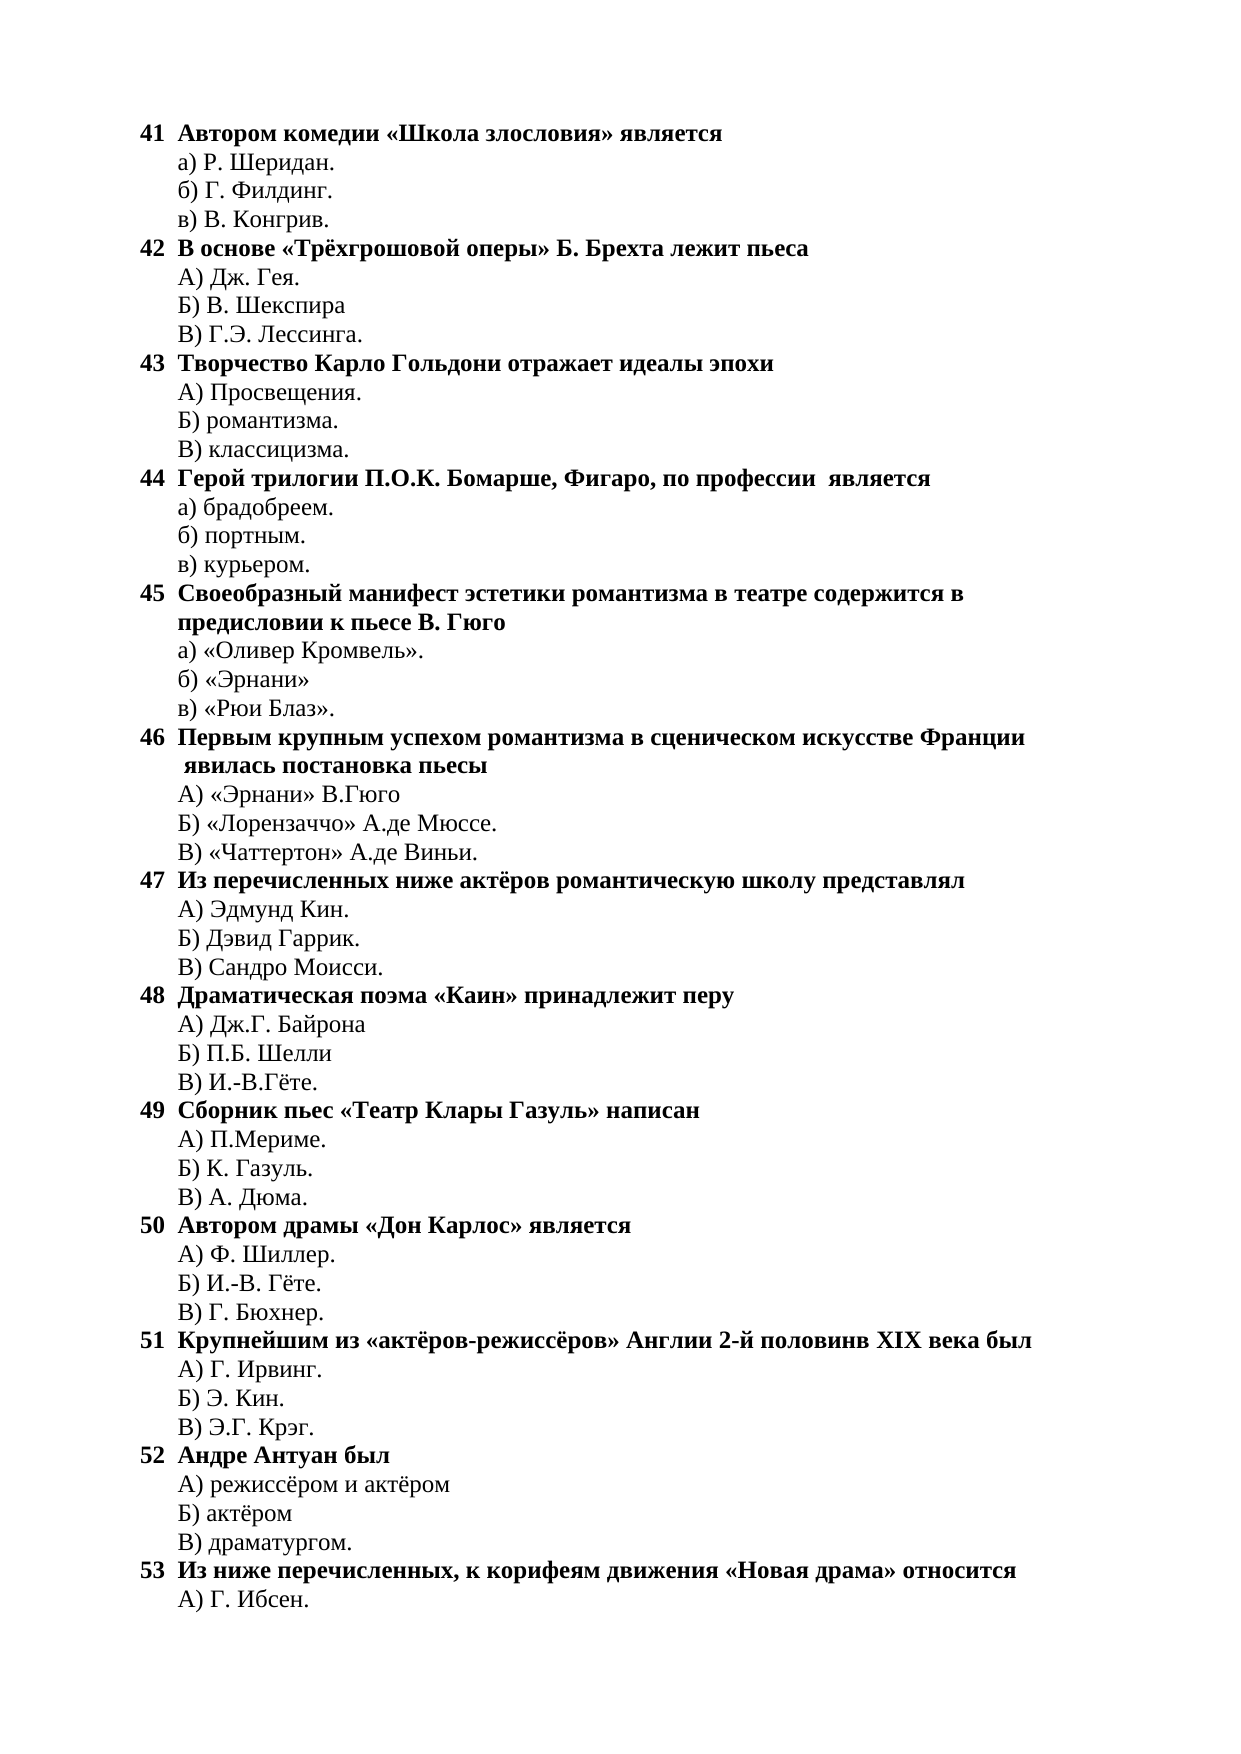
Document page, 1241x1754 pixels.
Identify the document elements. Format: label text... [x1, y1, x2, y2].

text В) Э.Г. Крэг. [177, 1412, 1152, 1441]
text А) Дж.Г. Байрона [177, 1009, 1152, 1038]
text б) Г. Филдинг. [177, 176, 1152, 204]
text в) курьером. [177, 549, 1152, 578]
text А) режиссёром и актёром [177, 1469, 1152, 1498]
text А) Просвещения. [177, 377, 1152, 406]
text Б) Э. Кин. [177, 1383, 1152, 1412]
list Творчество Карло Гольдони отражает идеалы эпохи [140, 348, 1152, 377]
text Б) К. Газуль. [177, 1153, 1152, 1182]
text б) «Эрнани» [177, 664, 1152, 693]
text явилась постановка пьесы [177, 751, 1152, 779]
text А) «Эрнани» В.Гюго [177, 779, 1152, 808]
text Б) П.Б. Шелли [177, 1038, 1152, 1067]
list Андре Антуан был [140, 1441, 1152, 1469]
text В) Г.Э. Лессинга. [177, 319, 1152, 348]
text а) «Оливер Кромвель». [177, 636, 1152, 664]
list Герой трилогии П.О.К. Бомарше, Фигаро, по профессии является [140, 463, 1152, 492]
text Б) актёром [177, 1498, 1152, 1527]
text В) драматургом. [177, 1527, 1152, 1556]
list Драматическая поэма «Каин» принадлежит перу [140, 981, 1152, 1009]
text Б) Дэвид Гаррик. [177, 923, 1152, 952]
list Из ниже перечисленных, к корифеям движения «Новая драма» относится [140, 1556, 1152, 1584]
text в) «Рюи Блаз». [177, 693, 1152, 722]
list Автором драмы «Дон Карлос» является [140, 1211, 1152, 1239]
text а) брадобреем. [177, 492, 1152, 521]
text Б) И.-В. Гёте. [177, 1268, 1152, 1297]
text в) В. Конгрив. [177, 204, 1152, 233]
list В основе «Трёхгрошовой оперы» Б. Брехта лежит пьеса [140, 233, 1152, 262]
text А) Ф. Шиллер. [177, 1239, 1152, 1268]
list Крупнейшим из «актёров-режиссёров» Англии 2-й половинв XIX века был [140, 1326, 1152, 1354]
text предисловии к пьесе В. Гюго [177, 607, 1152, 636]
text В) классицизма. [177, 434, 1152, 463]
list Своеобразный манифест эстетики романтизма в театре содержится в [140, 578, 1152, 607]
text б) портным. [177, 521, 1152, 549]
text А) Эдмунд Кин. [177, 894, 1152, 923]
list Сборник пьес «Театр Клары Газуль» написан [140, 1096, 1152, 1124]
text Б) «Лорензаччо» А.де Мюссе. [177, 808, 1152, 837]
text Б) романтизма. [177, 406, 1152, 434]
text А) П.Мериме. [177, 1124, 1152, 1153]
text А) Г. Ибсен. [177, 1584, 1152, 1613]
text А) Дж. Гея. [177, 262, 1152, 291]
text В) Сандро Моисси. [177, 952, 1152, 981]
text А) Г. Ирвинг. [177, 1354, 1152, 1383]
text В) И.-В.Гёте. [177, 1067, 1152, 1096]
list Из перечисленных ниже актёров романтическую школу представлял [140, 866, 1152, 894]
text Б) В. Шекспира [177, 291, 1152, 319]
list Первым крупным успехом романтизма в сценическом искусстве Франции [140, 722, 1152, 751]
list Автором комедии «Школа злословия» является [140, 118, 1152, 147]
text В) «Чаттертон» А.де Виньи. [177, 837, 1152, 866]
text В) Г. Бюхнер. [177, 1297, 1152, 1326]
text а) Р. Шеридан. [177, 147, 1152, 176]
text В) А. Дюма. [177, 1182, 1152, 1211]
